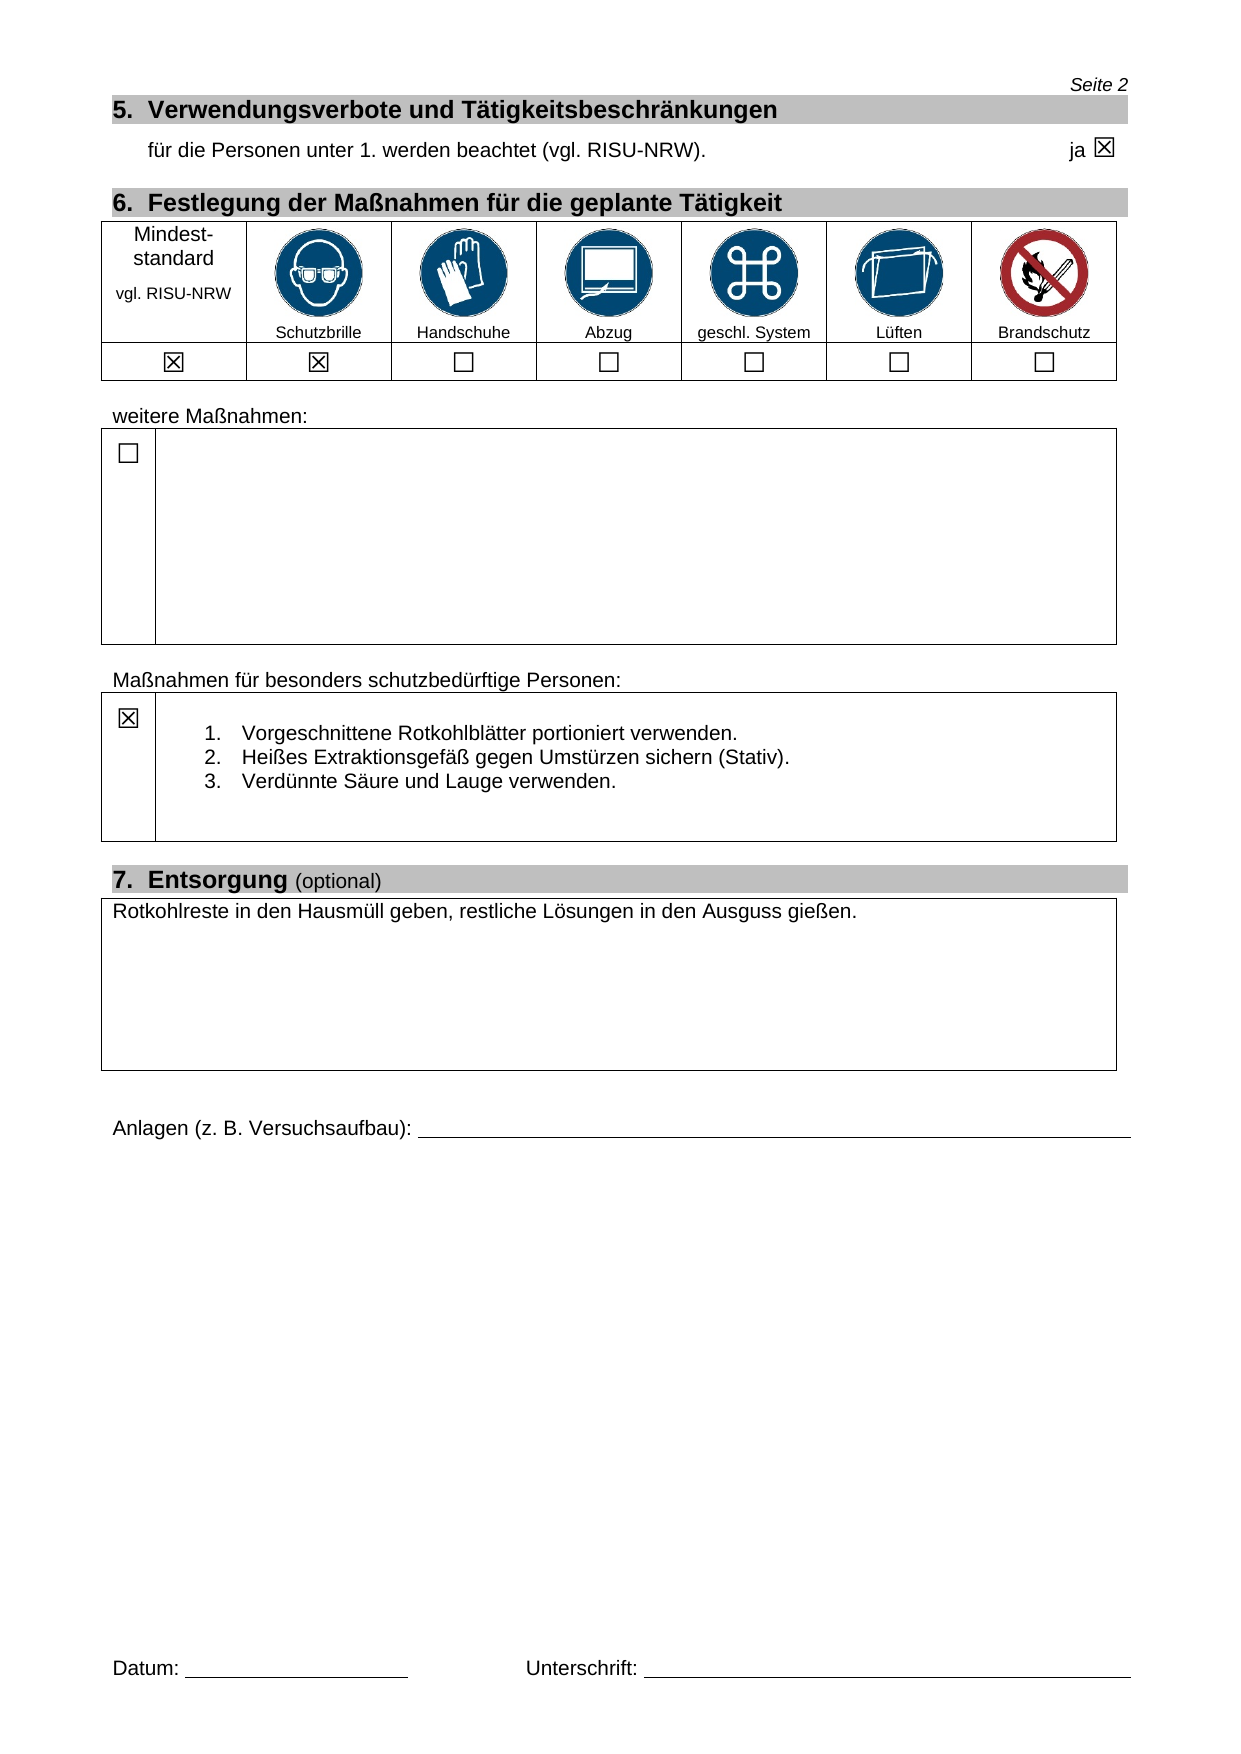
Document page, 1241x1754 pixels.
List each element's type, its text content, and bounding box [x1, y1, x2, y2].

table_cell [972, 343, 1116, 380]
table_header [102, 429, 155, 644]
subtitle 6. Festlegung der Maßnahmen für die geplante Tätigkeit [112, 188, 1128, 217]
text weitere Maßnahmen: [112, 404, 1128, 428]
table_header Mindest-standard vgl. RISU-NRW [102, 222, 246, 342]
text für die Personen unter 1. werden beachtet (vgl. RISU-NRW). ja [148, 128, 1128, 165]
table_header Brandschutz [972, 222, 1116, 342]
text Anlagen (z. B. Versuchsaufbau): [112, 1116, 1128, 1140]
table_header Abzug [537, 222, 681, 342]
subtitle 5. Verwendungsverbote und Tätigkeitsbeschränkungen [112, 95, 1128, 124]
table_header Schutzbrille [247, 222, 391, 342]
subtitle 7. Entsorgung (optional) [112, 865, 1128, 893]
picture [854, 228, 944, 317]
table_cell [682, 343, 826, 380]
picture [274, 228, 363, 317]
picture [709, 228, 799, 317]
picture [564, 228, 653, 317]
table_cell [247, 343, 391, 380]
picture [419, 228, 508, 317]
table_header Rotkohlreste in den Hausmüll geben, restliche Lösungen in den Ausguss gießen. [102, 899, 1116, 1069]
table_header Lüften [827, 222, 971, 342]
table_header Handschuhe [392, 222, 536, 342]
text Maßnahmen für besonders schutzbedürftige Personen: [112, 668, 1128, 692]
table_header geschl. System [682, 222, 826, 342]
table_header Vorgeschnittene Rotkohlblätter portioniert verwenden. Heißes Extraktionsgefäß gegen Umstürzen sichern (Stativ). Verdünnte Säure und Lauge verwenden. [156, 693, 1116, 841]
table_header [156, 429, 1116, 644]
picture [1000, 228, 1089, 317]
table_cell [827, 343, 971, 380]
table_cell [537, 343, 681, 380]
table_cell [102, 343, 246, 380]
table_cell [392, 343, 536, 380]
table_header [102, 693, 155, 841]
